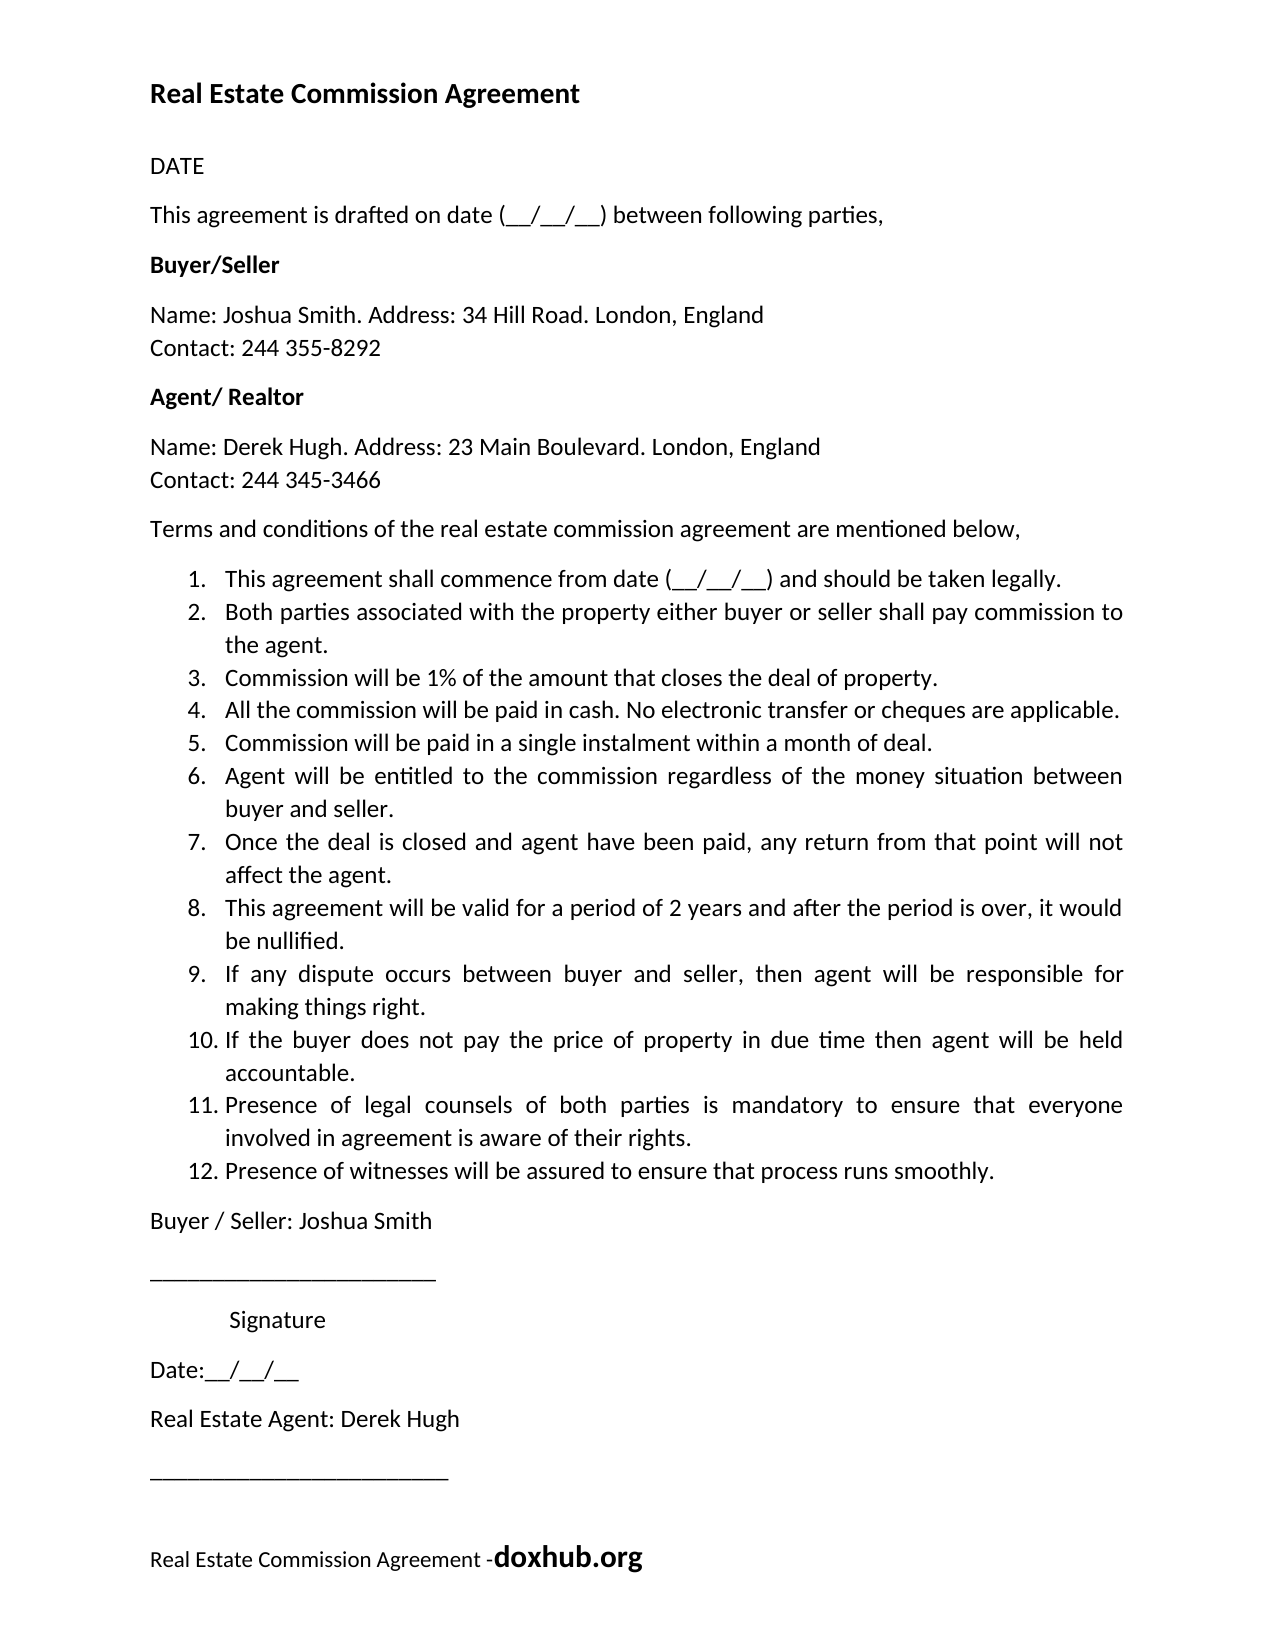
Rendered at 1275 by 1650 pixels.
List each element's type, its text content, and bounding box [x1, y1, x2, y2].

list This agreement will be valid for a period of 2 years and after the period is over, it would be nullified. [187, 892, 1125, 956]
list Agent will be entitled to the commission regardless of the money situation between buyer and seller. [187, 760, 1125, 824]
list Commission will be paid in a single instalment within a month of deal. [187, 727, 1125, 758]
text Buyer/Seller [150, 249, 1125, 280]
text _______________________ [150, 1254, 1125, 1285]
text Date:__/__/__ [150, 1354, 1125, 1384]
text Signature [150, 1304, 1125, 1335]
text DATE [150, 150, 1125, 181]
list This agreement shall commence from date (__/__/__) and should be taken legally. [187, 563, 1125, 593]
text Name: Joshua Smith. Address: 34 Hill Road. London, England Contact: 244 355-8292 [150, 299, 1125, 362]
list Presence of witnesses will be assured to ensure that process runs smoothly. [187, 1155, 1125, 1186]
text This agreement is drafted on date (__/__/__) between following parties, [150, 199, 1125, 230]
text ________________________ [150, 1453, 1125, 1483]
list Both parties associated with the property either buyer or seller shall pay commission to the agent. [187, 596, 1125, 659]
text Agent/ Realtor [150, 381, 1125, 412]
text Real Estate Agent: Derek Hugh [150, 1403, 1125, 1434]
list If the buyer does not pay the price of property in due time then agent will be held accountable. [187, 1024, 1125, 1087]
list Commission will be 1% of the amount that closes the deal of property. [187, 662, 1125, 692]
text Buyer / Seller: Joshua Smith [150, 1205, 1125, 1236]
list Presence of legal counsels of both parties is mandatory to ensure that everyone involved in agreement is aware of their rights. [187, 1089, 1125, 1153]
list All the commission will be paid in cash. No electronic transfer or cheques are applicable. [187, 694, 1125, 725]
list Once the deal is closed and agent have been paid, any return from that point will not affect the agent. [187, 826, 1125, 890]
text Terms and conditions of the real estate commission agreement are mentioned below, [150, 513, 1125, 544]
list If any dispute occurs between buyer and seller, then agent will be responsible for making things right. [187, 958, 1125, 1021]
text Name: Derek Hugh. Address: 23 Main Boulevard. London, England Contact: 244 345-3466 [150, 431, 1125, 494]
